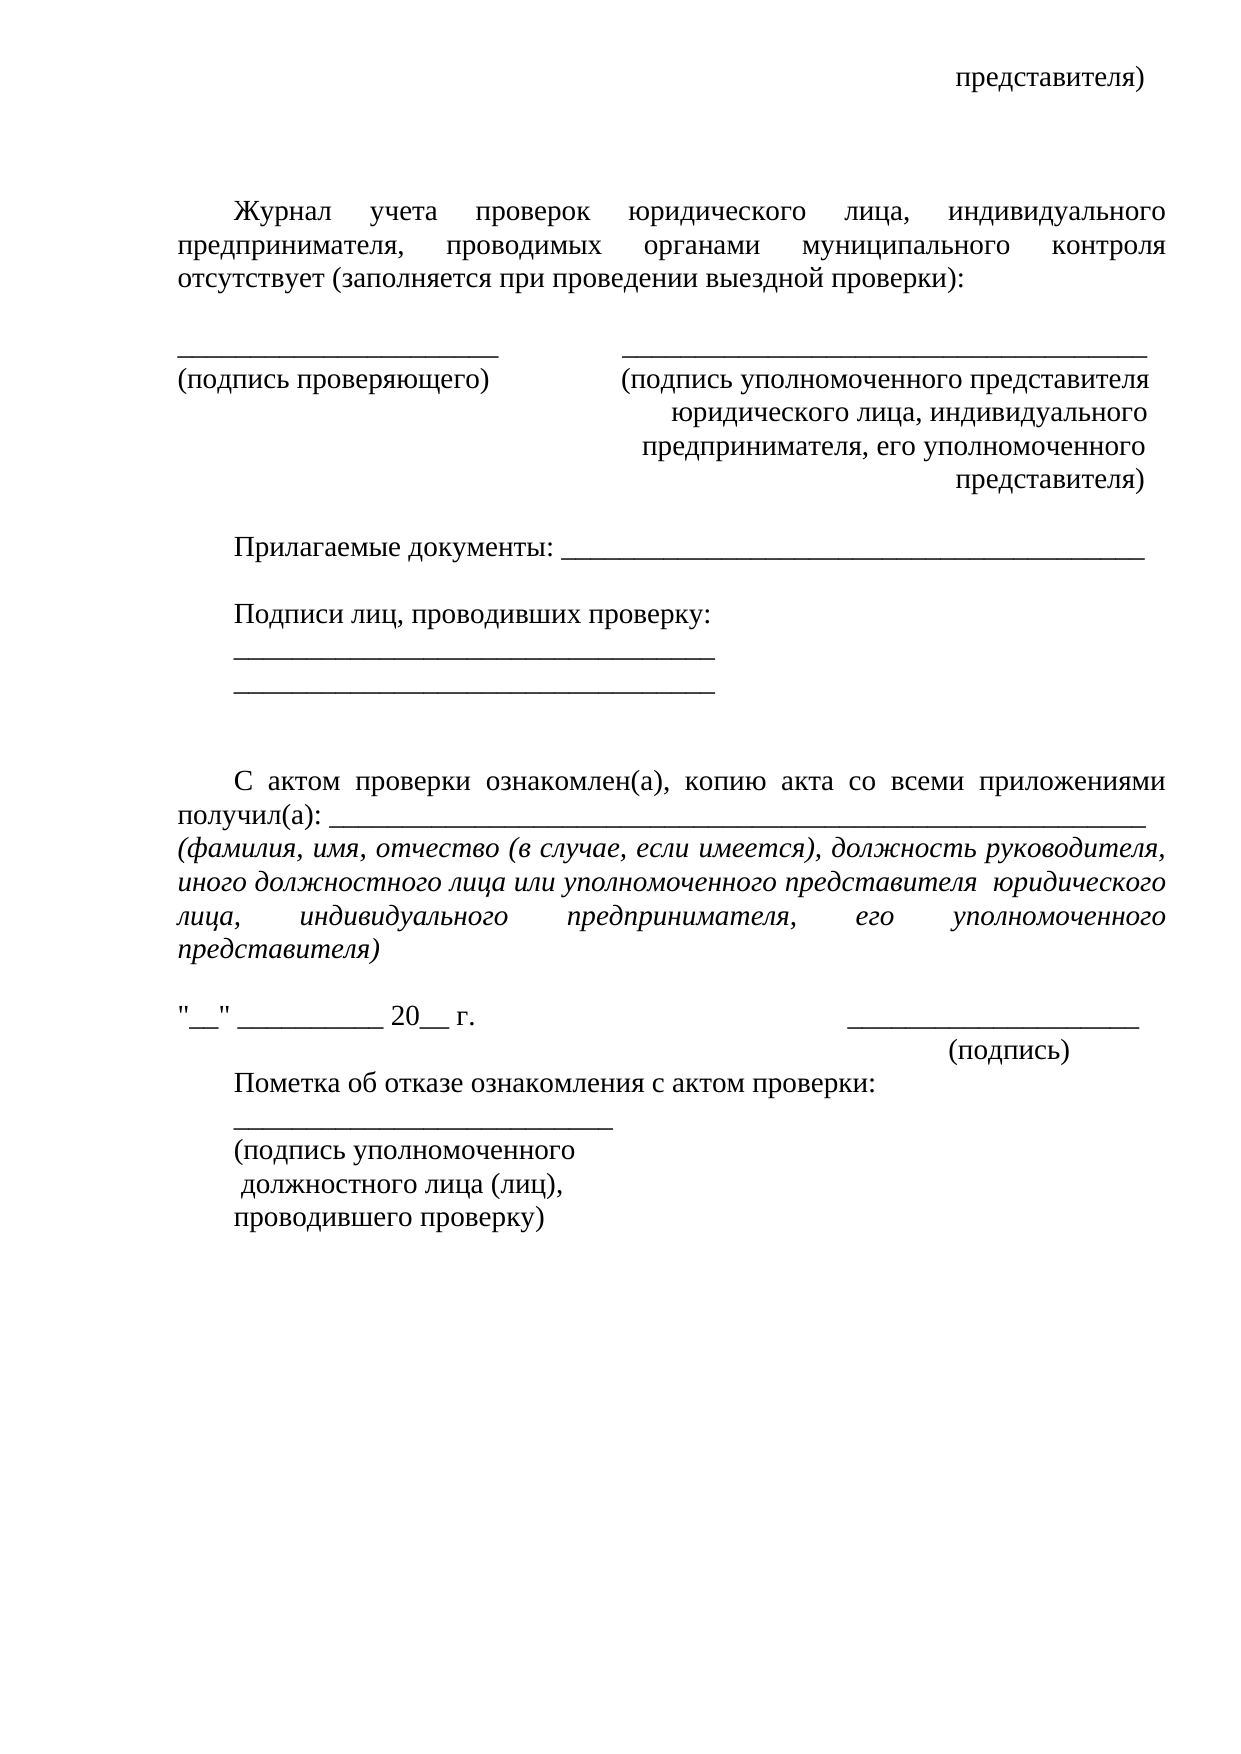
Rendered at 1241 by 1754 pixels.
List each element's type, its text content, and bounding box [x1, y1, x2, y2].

text должностного лица (лиц), [177, 1166, 1167, 1199]
text Подписи лиц, проводивших проверку: [177, 596, 1167, 629]
text Пометка об отказе ознакомления с актом проверки: [177, 1065, 1167, 1099]
text представителя) [177, 59, 1167, 93]
text Прилагаемые документы: ________________________________________ [177, 529, 1167, 562]
text проводившего проверку) [177, 1199, 1167, 1233]
text (подпись проверяющего) (подпись уполномоченного представителя [177, 361, 1167, 394]
text Журнал учета проверок юридического лица, индивидуального предпринимателя, проводимых органами муниципального контроля отсутствует (заполняется при проведении выездной проверки): [177, 193, 1167, 294]
text _________________________________ [177, 663, 1167, 696]
text ______________________ ____________________________________ [177, 327, 1167, 361]
text __________________________ [177, 1099, 1167, 1132]
text предпринимателя, его уполномоченного [177, 428, 1167, 462]
text представителя) [177, 462, 1167, 495]
text С актом проверки ознакомлен(а), копию акта со всеми приложениями получил(а): ________________________________________________________ [177, 763, 1167, 831]
text _________________________________ [177, 629, 1167, 663]
text (подпись уполномоченного [177, 1132, 1167, 1166]
text "__" __________ 20__ г. ____________________ [177, 998, 1167, 1032]
text (фамилия, имя, отчество (в случае, если имеется), должность руководителя, иного должностного лица или уполномоченного представителя юридического лица, индивидуального предпринимателя, его уполномоченного представителя) [177, 831, 1167, 965]
text юридического лица, индивидуального [177, 394, 1167, 428]
text (подпись) [177, 1032, 1167, 1065]
